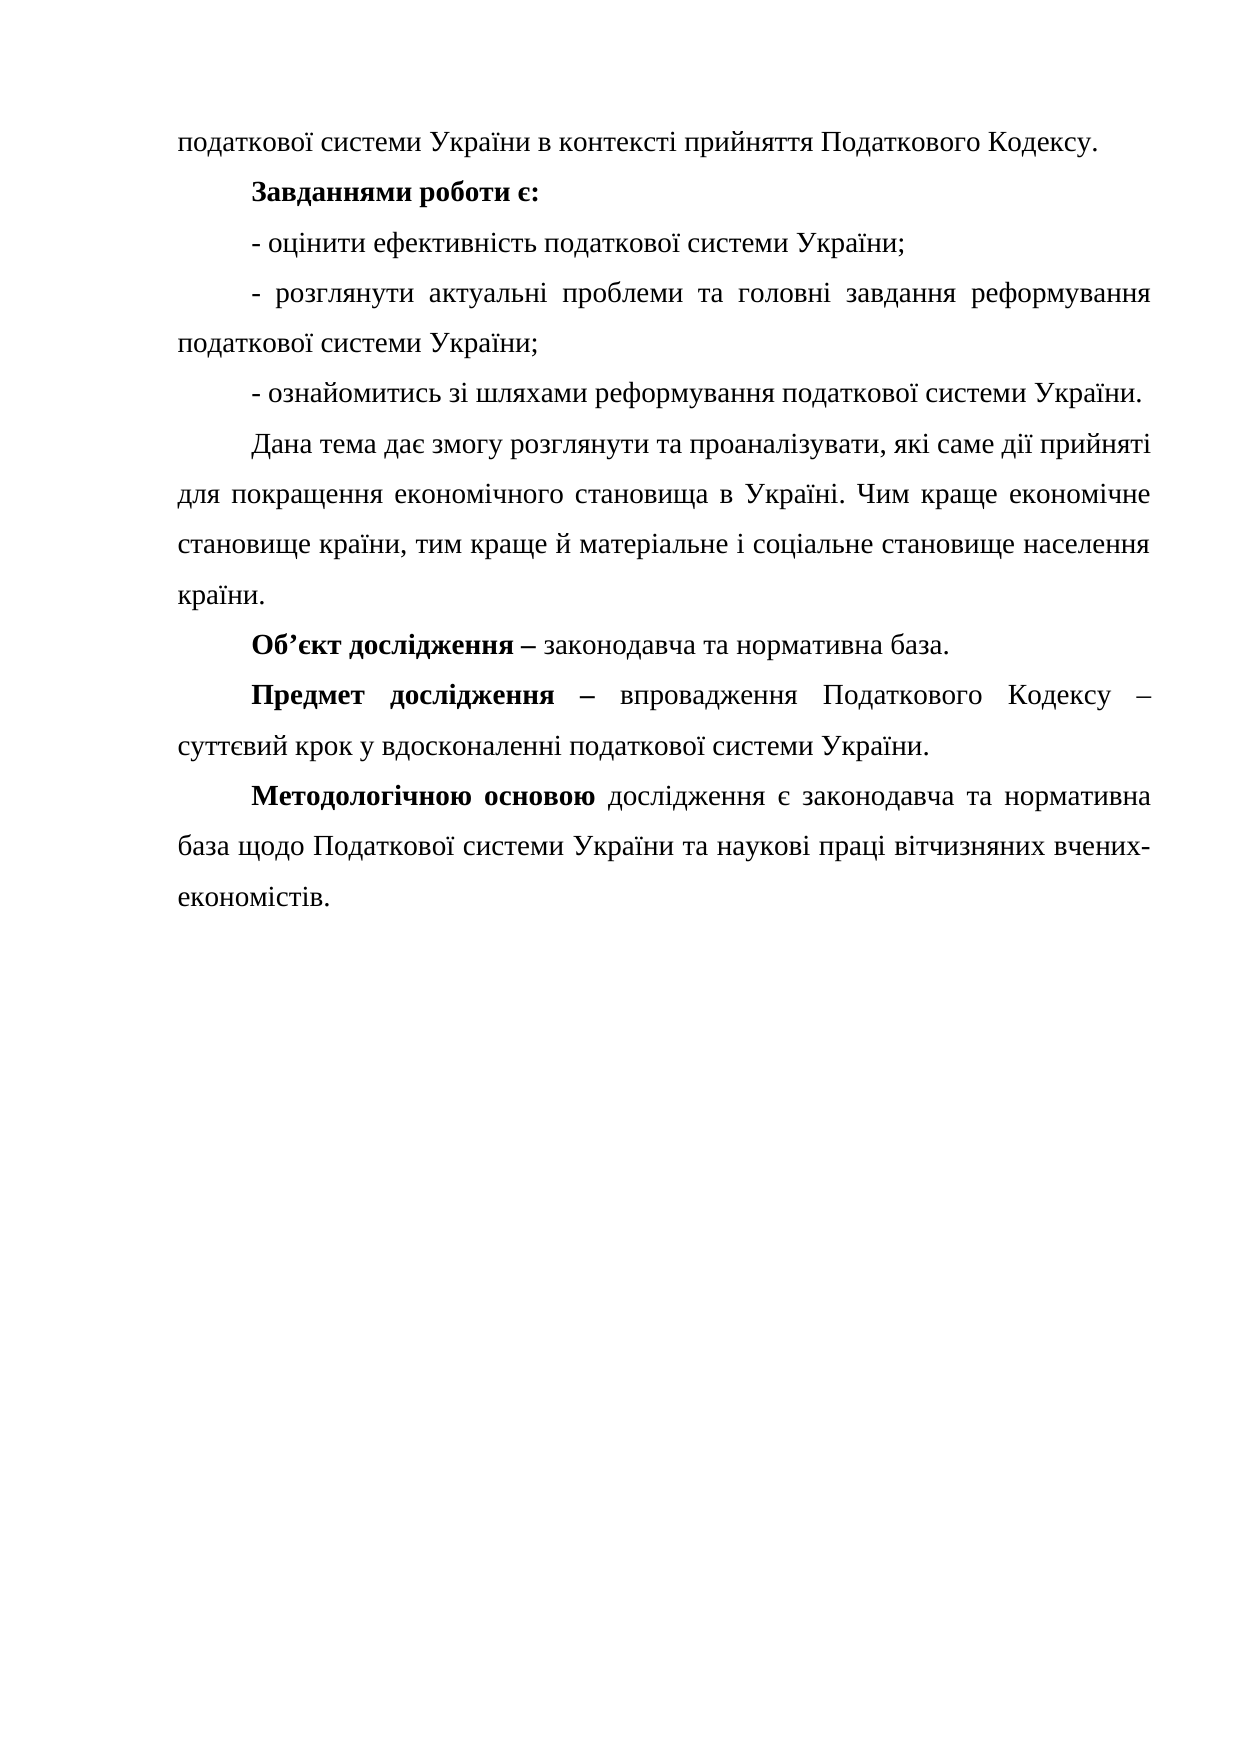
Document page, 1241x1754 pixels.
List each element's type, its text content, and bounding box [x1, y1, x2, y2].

text - оцінити ефективність податкової системи України; [177, 225, 1152, 258]
text Об’єкт дослідження – законодавча та нормативна база. [177, 627, 1152, 661]
text Дана тема дає змогу розглянути та проаналізувати, які саме дії прийняті для покращення економічного становища в Україні. Чим краще економічне становище країни, тим краще й матеріальне і соціальне становище населення країни. [177, 426, 1152, 610]
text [177, 124, 1152, 158]
text Методологічною основою дослідження є законодавча та нормативна база щодо Податкової системи України та наукові праці вітчизняних вчених-економістів. [177, 778, 1152, 912]
text - розглянути актуальні проблеми та головні завдання реформування податкової системи України; [177, 275, 1152, 359]
text - ознайомитись зі шляхами реформування податкової системи України. [177, 376, 1152, 409]
text Завданнями роботи є: [177, 174, 1152, 208]
text Предмет дослідження – впровадження Податкового Кодексу – суттєвий крок у вдосконаленні податкової системи України. [177, 677, 1152, 761]
